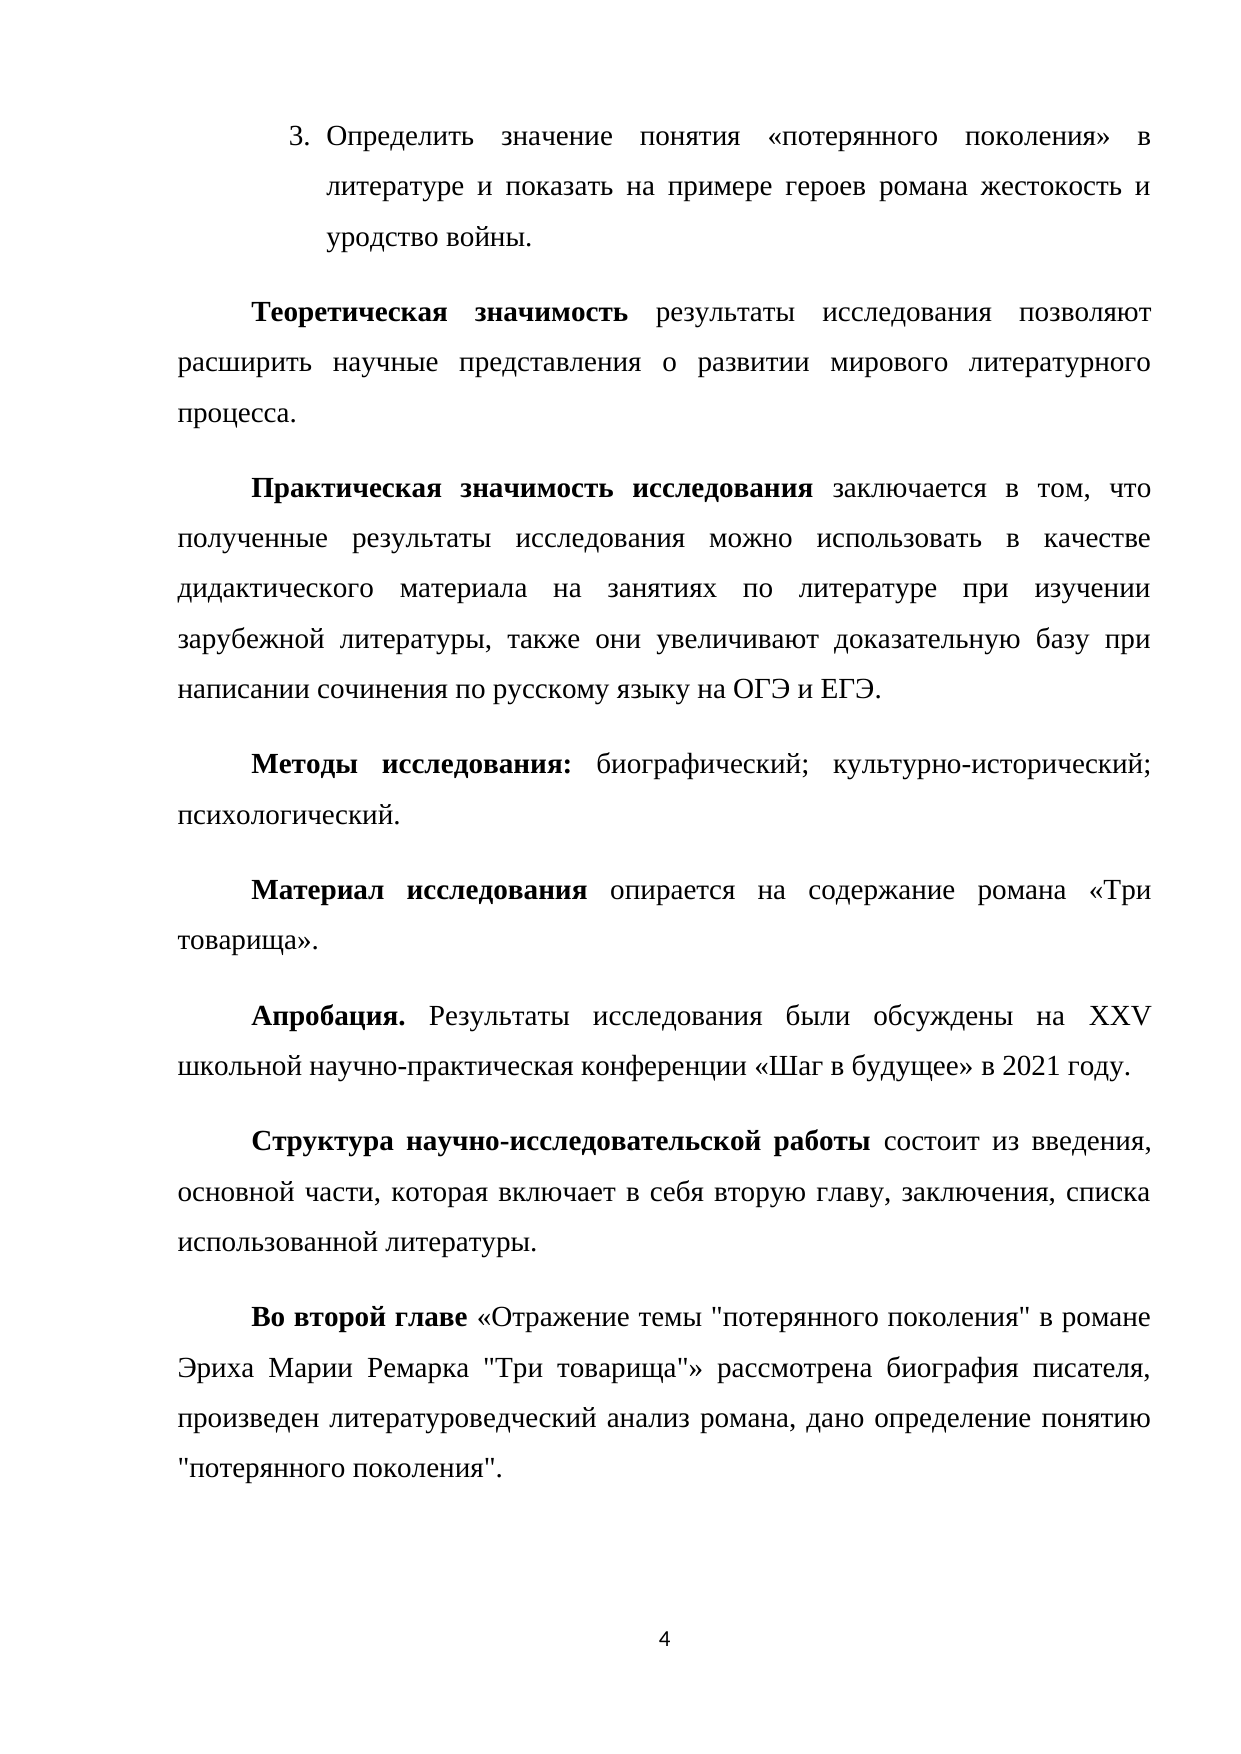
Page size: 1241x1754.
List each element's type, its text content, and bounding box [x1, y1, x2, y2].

text Практическая значимость исследования заключается в том, что полученные результаты исследования можно использовать в качестве дидактического материала на занятиях по литературе при изучении зарубежной литературы, также они увеличивают доказательную базу при написании сочинения по русскому языку на ОГЭ и ЕГЭ. [177, 470, 1152, 705]
text Структура научно-исследовательской работы состоит из введения, основной части, которая включает в себя вторую главу, заключения, списка использованной литературы. [177, 1123, 1152, 1258]
text Теоретическая значимость результаты исследования позволяют расширить научные представления о развитии мирового литературного процесса. [177, 294, 1152, 428]
text Материал исследования опирается на содержание романа «Три товарища». [177, 872, 1152, 956]
text Апробация. Результаты исследования были обсуждены на XXV школьной научно-практическая конференции «Шаг в будущее» в 2021 году. [177, 998, 1152, 1082]
text Методы исследования: биографический; культурно-исторический; психологический. [177, 747, 1152, 830]
list Определить значение понятия «потерянного поколения» в литературе и показать на примере героев романа жестокость и уродство войны. [288, 118, 1152, 252]
text Во второй главе «Отражение темы "потерянного поколения" в романе Эриха Марии Ремарка "Три товарища"» рассмотрена биография писателя, произведен литературоведческий анализ романа, дано определение понятию "потерянного поколения". [177, 1299, 1152, 1484]
